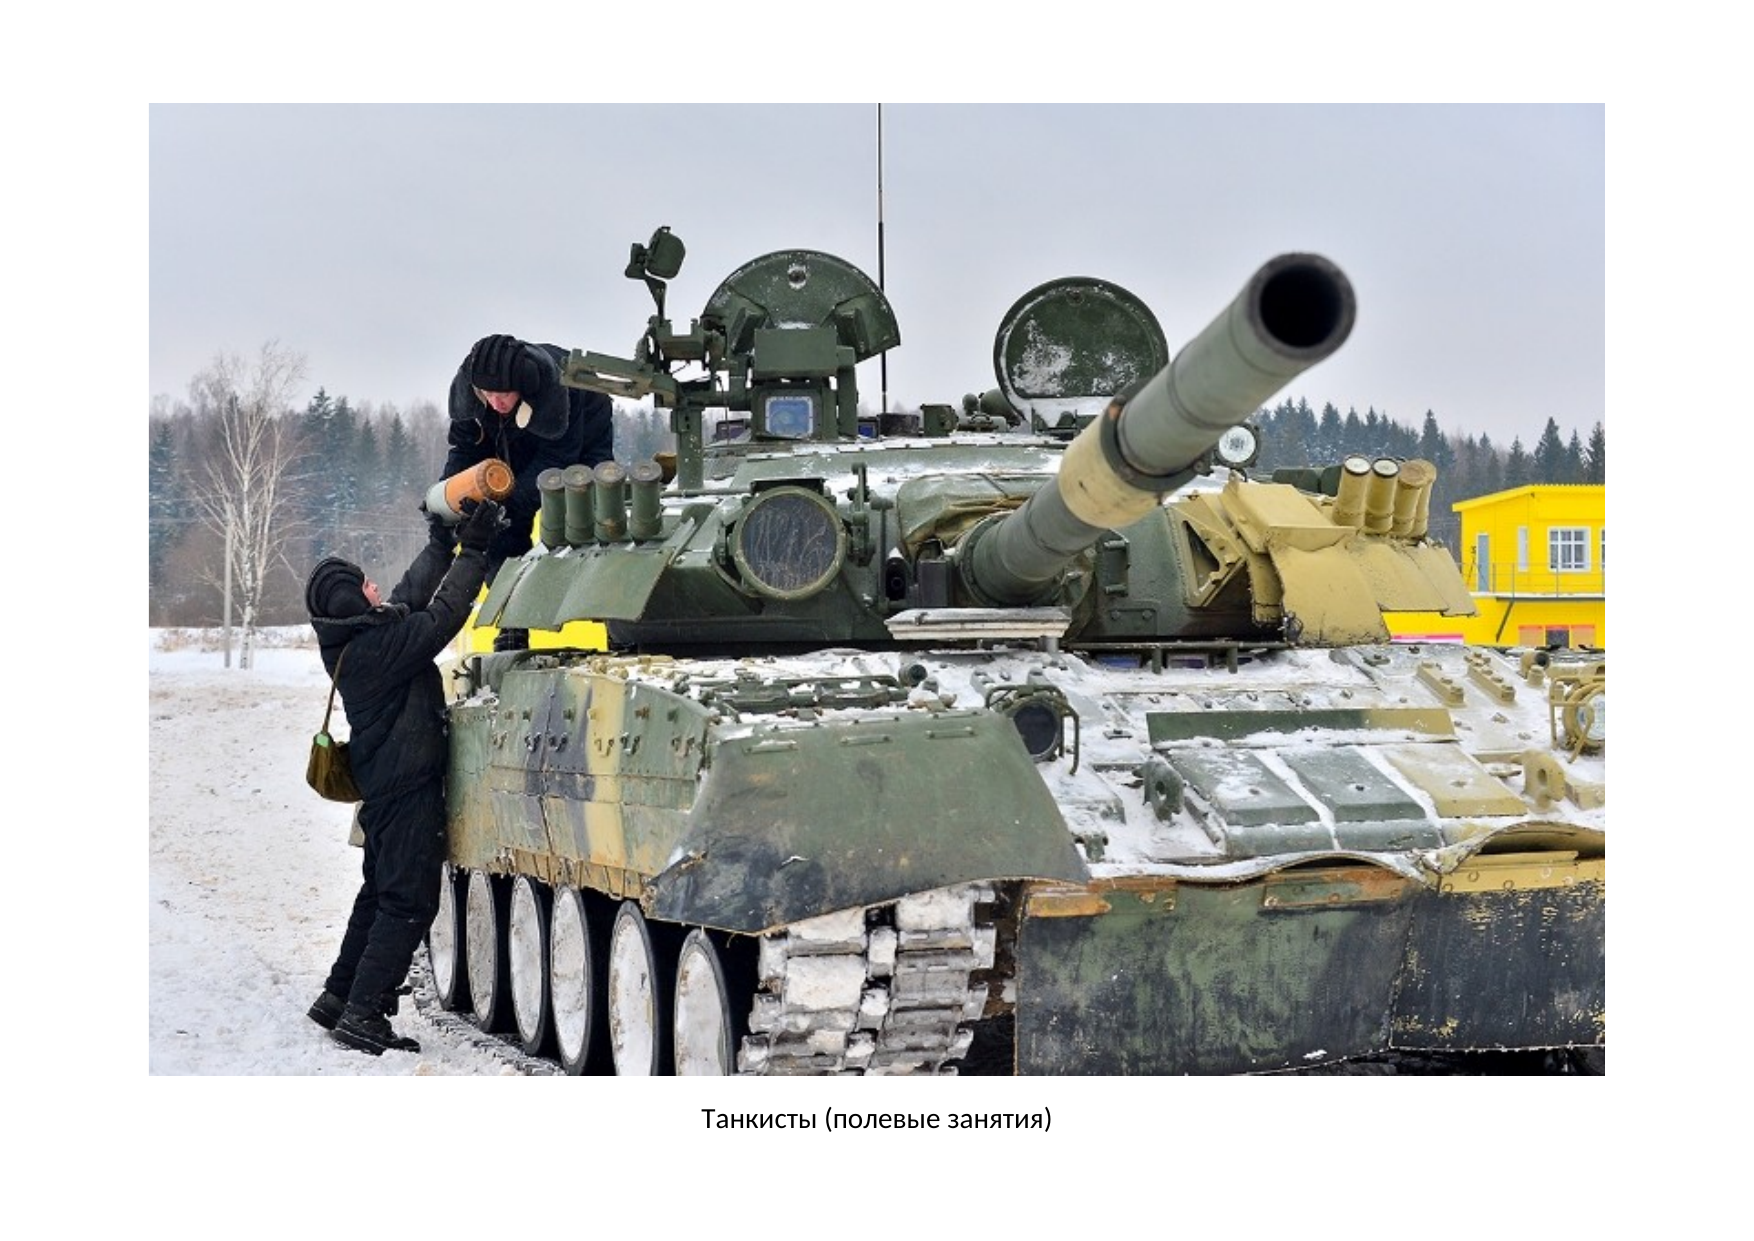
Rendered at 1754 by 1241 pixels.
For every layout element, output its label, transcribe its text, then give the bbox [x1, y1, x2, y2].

text Танкисты (полевые занятия) [118, 1100, 1636, 1136]
picture [148, 103, 1605, 1076]
